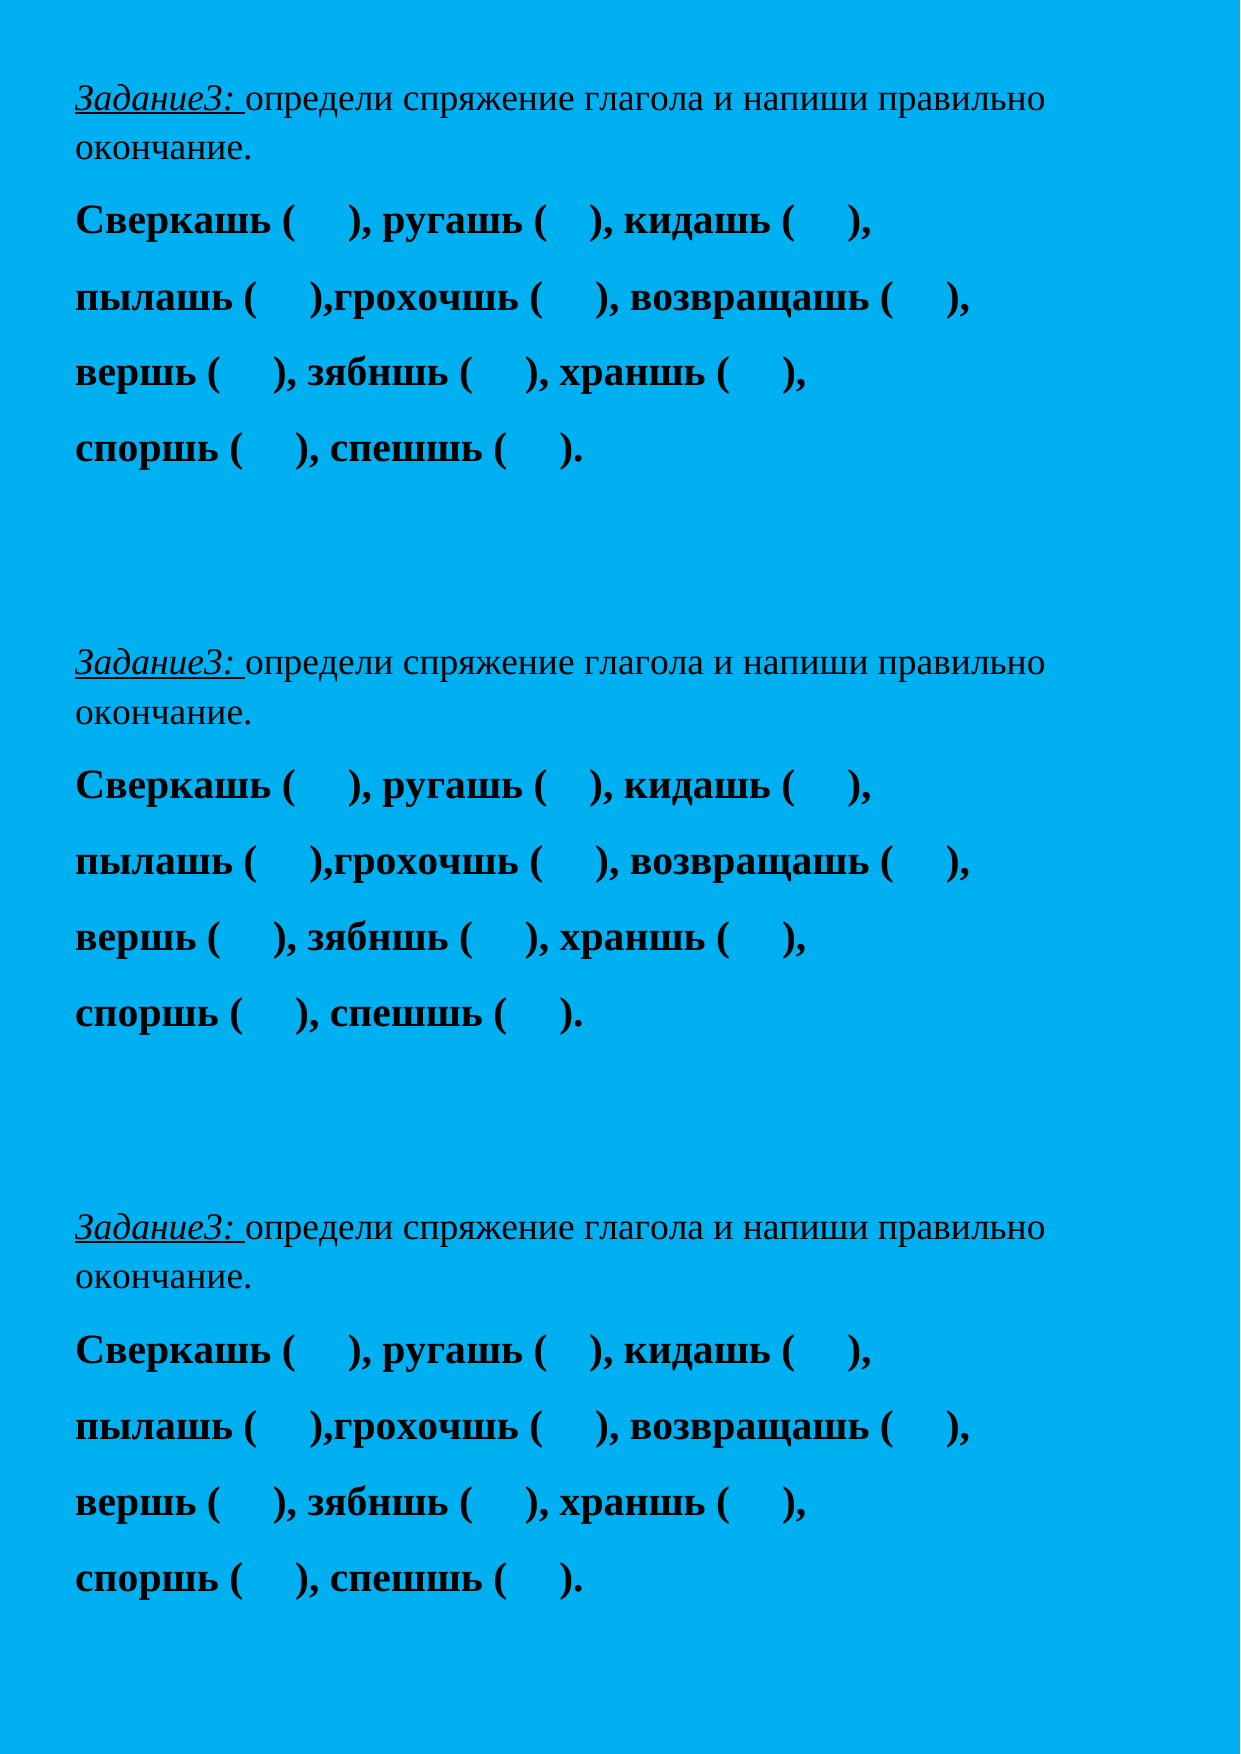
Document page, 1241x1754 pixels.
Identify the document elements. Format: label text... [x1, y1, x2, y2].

text вершь ( ), зябншь ( ), храншь ( ), [75, 347, 1165, 395]
text вершь ( ), зябншь ( ), храншь ( ), [75, 911, 1165, 959]
text Задание3: определи спряжение глагола и напиши правильно окончание. [75, 1204, 1165, 1297]
text пылашь ( ),грохочшь ( ), возвращашь ( ), [75, 1400, 1165, 1448]
text вершь ( ), зябншь ( ), храншь ( ), [75, 1476, 1165, 1524]
text Задание3: определи спряжение глагола и напиши правильно окончание. [75, 75, 1165, 168]
text пылашь ( ),грохочшь ( ), возвращашь ( ), [75, 271, 1165, 319]
text споршь ( ), спешшь ( ). [75, 987, 1165, 1035]
text Сверкашь ( ), ругашь ( ), кидашь ( ), [75, 1324, 1165, 1372]
text Задание3: определи спряжение глагола и напиши правильно окончание. [75, 639, 1165, 732]
text Сверкашь ( ), ругашь ( ), кидашь ( ), [75, 759, 1165, 807]
text споршь ( ), спешшь ( ). [75, 423, 1165, 471]
text пылашь ( ),грохочшь ( ), возвращашь ( ), [75, 836, 1165, 883]
text споршь ( ), спешшь ( ). [75, 1552, 1165, 1600]
text Сверкашь ( ), ругашь ( ), кидашь ( ), [75, 195, 1165, 243]
